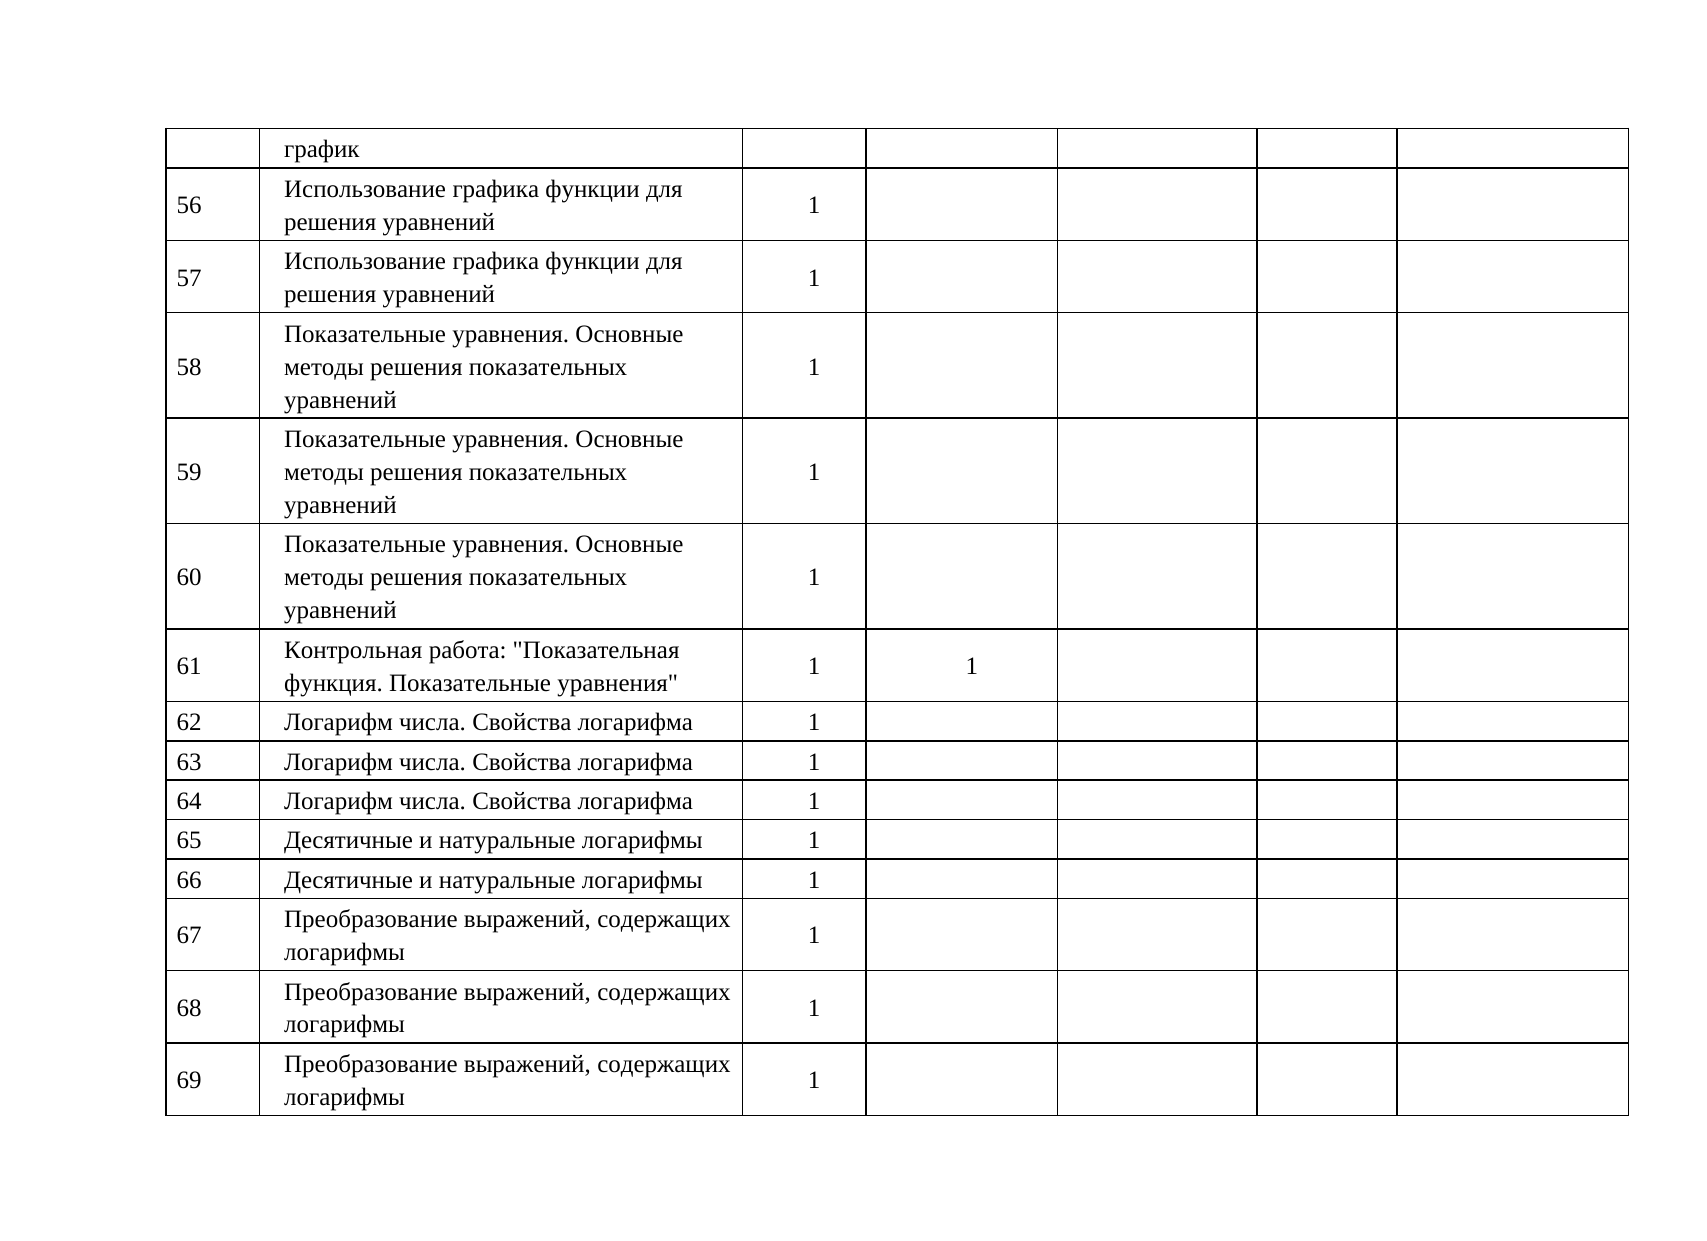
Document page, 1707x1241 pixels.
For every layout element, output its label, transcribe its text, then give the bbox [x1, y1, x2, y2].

table_cell 1 [743, 860, 865, 897]
table_cell [867, 419, 1057, 523]
table_cell [867, 971, 1057, 1042]
table_cell [1258, 524, 1396, 628]
table_cell [1258, 702, 1396, 740]
table_cell [1258, 313, 1396, 417]
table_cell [260, 129, 742, 167]
table_cell [867, 899, 1057, 970]
table_cell [1398, 419, 1628, 523]
table_cell [1258, 419, 1396, 523]
table_cell [1058, 129, 1256, 167]
table_cell 1 [743, 820, 865, 858]
table_cell [1398, 313, 1628, 417]
table_cell 65 [167, 820, 259, 858]
table_cell 60 [167, 524, 259, 628]
table_cell [1058, 899, 1256, 970]
table_cell Показательные уравнения. Основные методы решения показательных уравнений [260, 419, 742, 523]
table_cell [1058, 820, 1256, 858]
table_cell 1 [743, 742, 865, 779]
table_cell 1 [743, 702, 865, 740]
table_cell [1058, 241, 1256, 312]
table_cell Использование графика функции для решения уравнений [260, 241, 742, 312]
table_cell Показательные уравнения. Основные методы решения показательных уравнений [260, 524, 742, 628]
table_cell 68 [167, 971, 259, 1042]
table_cell Преобразование выражений, содержащих логарифмы [260, 971, 742, 1042]
table_cell Логарифм числа. Свойства логарифма [260, 781, 742, 819]
table_cell [1398, 1044, 1628, 1114]
table_cell 1 [743, 781, 865, 819]
table_cell [1398, 742, 1628, 779]
table_cell [1398, 971, 1628, 1042]
table_cell 69 [167, 1044, 259, 1114]
table_cell [1058, 860, 1256, 897]
table_cell [867, 702, 1057, 740]
table_cell [1258, 630, 1396, 701]
table_cell [1058, 702, 1256, 740]
table_cell [867, 781, 1057, 819]
table_cell [1058, 742, 1256, 779]
table_cell [867, 241, 1057, 312]
table_cell [867, 129, 1057, 167]
table_cell [1398, 129, 1628, 167]
table_cell 61 [167, 630, 259, 701]
table_cell [1398, 860, 1628, 897]
table_cell [867, 860, 1057, 897]
table_cell 1 [743, 524, 865, 628]
table_cell [1058, 1044, 1256, 1114]
table_cell Логарифм числа. Свойства логарифма [260, 702, 742, 740]
table_cell [1258, 169, 1396, 239]
table_cell [1058, 419, 1256, 523]
table_cell Использование графика функции для решения уравнений [260, 169, 742, 239]
table_cell [1258, 742, 1396, 779]
table_cell [867, 313, 1057, 417]
table_cell [1258, 899, 1396, 970]
table_cell 1 [743, 899, 865, 970]
table_cell Преобразование выражений, содержащих логарифмы [260, 899, 742, 970]
table_cell 57 [167, 241, 259, 312]
table_cell 64 [167, 781, 259, 819]
table_cell [1398, 524, 1628, 628]
table_cell [867, 820, 1057, 858]
table_cell [867, 524, 1057, 628]
table_cell [1398, 169, 1628, 239]
table_cell Преобразование выражений, содержащих логарифмы [260, 1044, 742, 1114]
table_cell [867, 742, 1057, 779]
table_cell 58 [167, 313, 259, 417]
table_cell [1258, 129, 1396, 167]
table_cell Контрольная работа: "Показательная функция. Показательные уравнения" [260, 630, 742, 701]
table_cell Десятичные и натуральные логарифмы [260, 860, 742, 897]
table_cell 1 [743, 1044, 865, 1114]
table_cell [1258, 781, 1396, 819]
table_cell [1398, 630, 1628, 701]
table_cell [1058, 524, 1256, 628]
table_cell 62 [167, 702, 259, 740]
table_cell 1 [743, 971, 865, 1042]
table_cell [1398, 241, 1628, 312]
table_cell [1058, 630, 1256, 701]
table_cell 63 [167, 742, 259, 779]
table_cell 59 [167, 419, 259, 523]
table_cell 56 [167, 169, 259, 239]
table_cell [867, 1044, 1057, 1114]
table_cell [1398, 781, 1628, 819]
table_cell [1398, 820, 1628, 858]
table_cell 1 [867, 630, 1057, 701]
table_cell 1 [743, 630, 865, 701]
table_cell Показательные уравнения. Основные методы решения показательных уравнений [260, 313, 742, 417]
table_cell [1258, 1044, 1396, 1114]
table_cell [1258, 241, 1396, 312]
table_cell 1 [743, 169, 865, 239]
table_cell Десятичные и натуральные логарифмы [260, 820, 742, 858]
table_cell Логарифм числа. Свойства логарифма [260, 742, 742, 779]
table_cell [1398, 899, 1628, 970]
table_cell 55 [167, 129, 259, 167]
table_cell [1258, 820, 1396, 858]
table_cell [867, 169, 1057, 239]
table_cell 67 [167, 899, 259, 970]
table_cell [1058, 971, 1256, 1042]
table_cell 1 [743, 419, 865, 523]
table_cell [1258, 971, 1396, 1042]
table_cell [1058, 313, 1256, 417]
table_cell [1258, 860, 1396, 897]
table_cell 1 [743, 313, 865, 417]
table_cell 66 [167, 860, 259, 897]
table_cell [1058, 169, 1256, 239]
table_cell 1 [743, 241, 865, 312]
table_cell [1398, 702, 1628, 740]
table_cell [1058, 781, 1256, 819]
table_cell 1 [743, 129, 865, 167]
